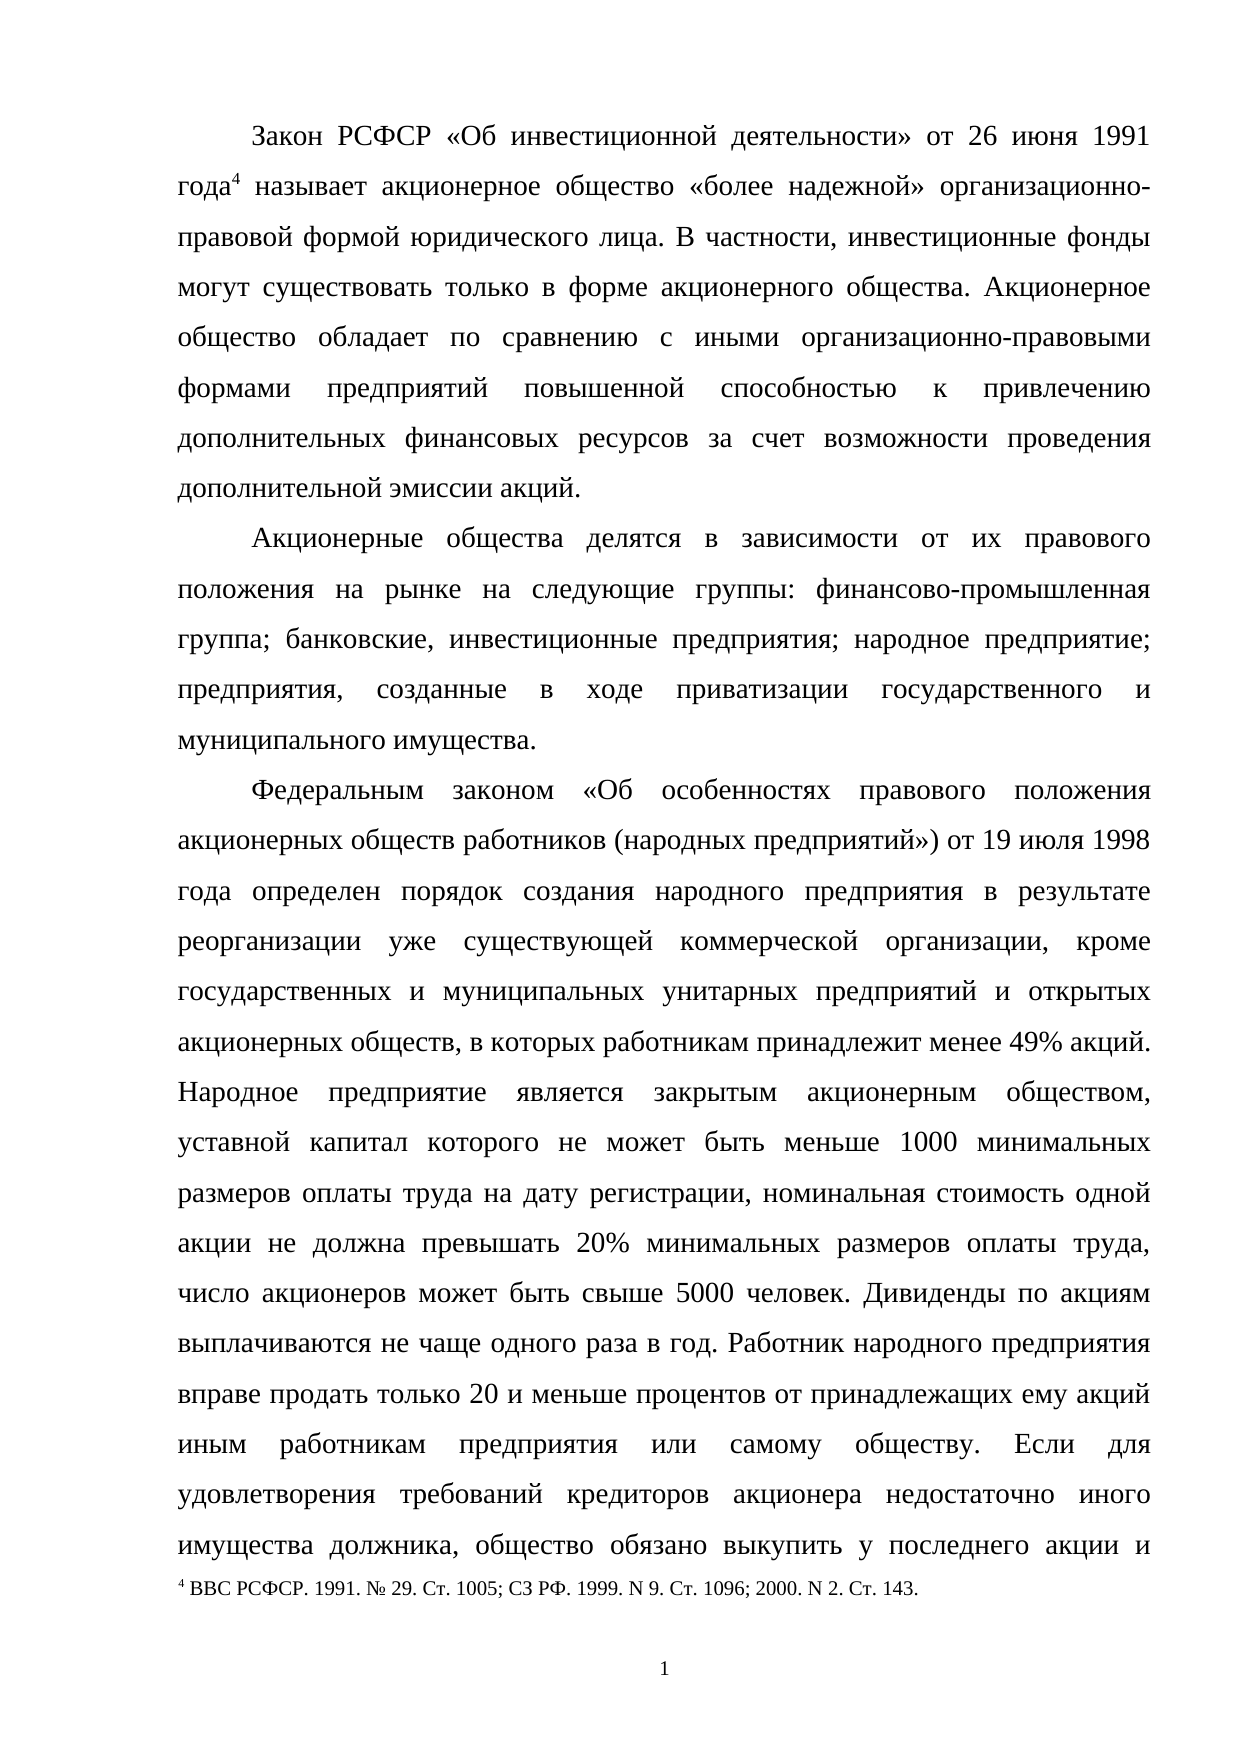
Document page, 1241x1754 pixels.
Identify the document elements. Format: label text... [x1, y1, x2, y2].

text Акционерные общества делятся в зависимости от их правового положения на рынке на следующие группы: финансово-промышленная группа; банковские, инвестиционные предприятия; народное предприятие; предприятия, созданные в ходе приватизации государственного и муниципального имущества. [177, 521, 1152, 755]
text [177, 772, 1152, 1560]
text Закон РСФСР «Об инвестиционной деятельности» от 26 июня 1991 года называет акционерное общество «более надежной» организационно-правовой формой юридического лица. В частности, инвестиционные фонды могут существовать только в форме акционерного общества. Акционерное общество обладает по сравнению с иными организационно-правовыми формами предприятий повышенной способностью к привлечению дополнительных финансовых ресурсов за счет возможности проведения дополнительной эмиссии акций. [177, 118, 1152, 504]
